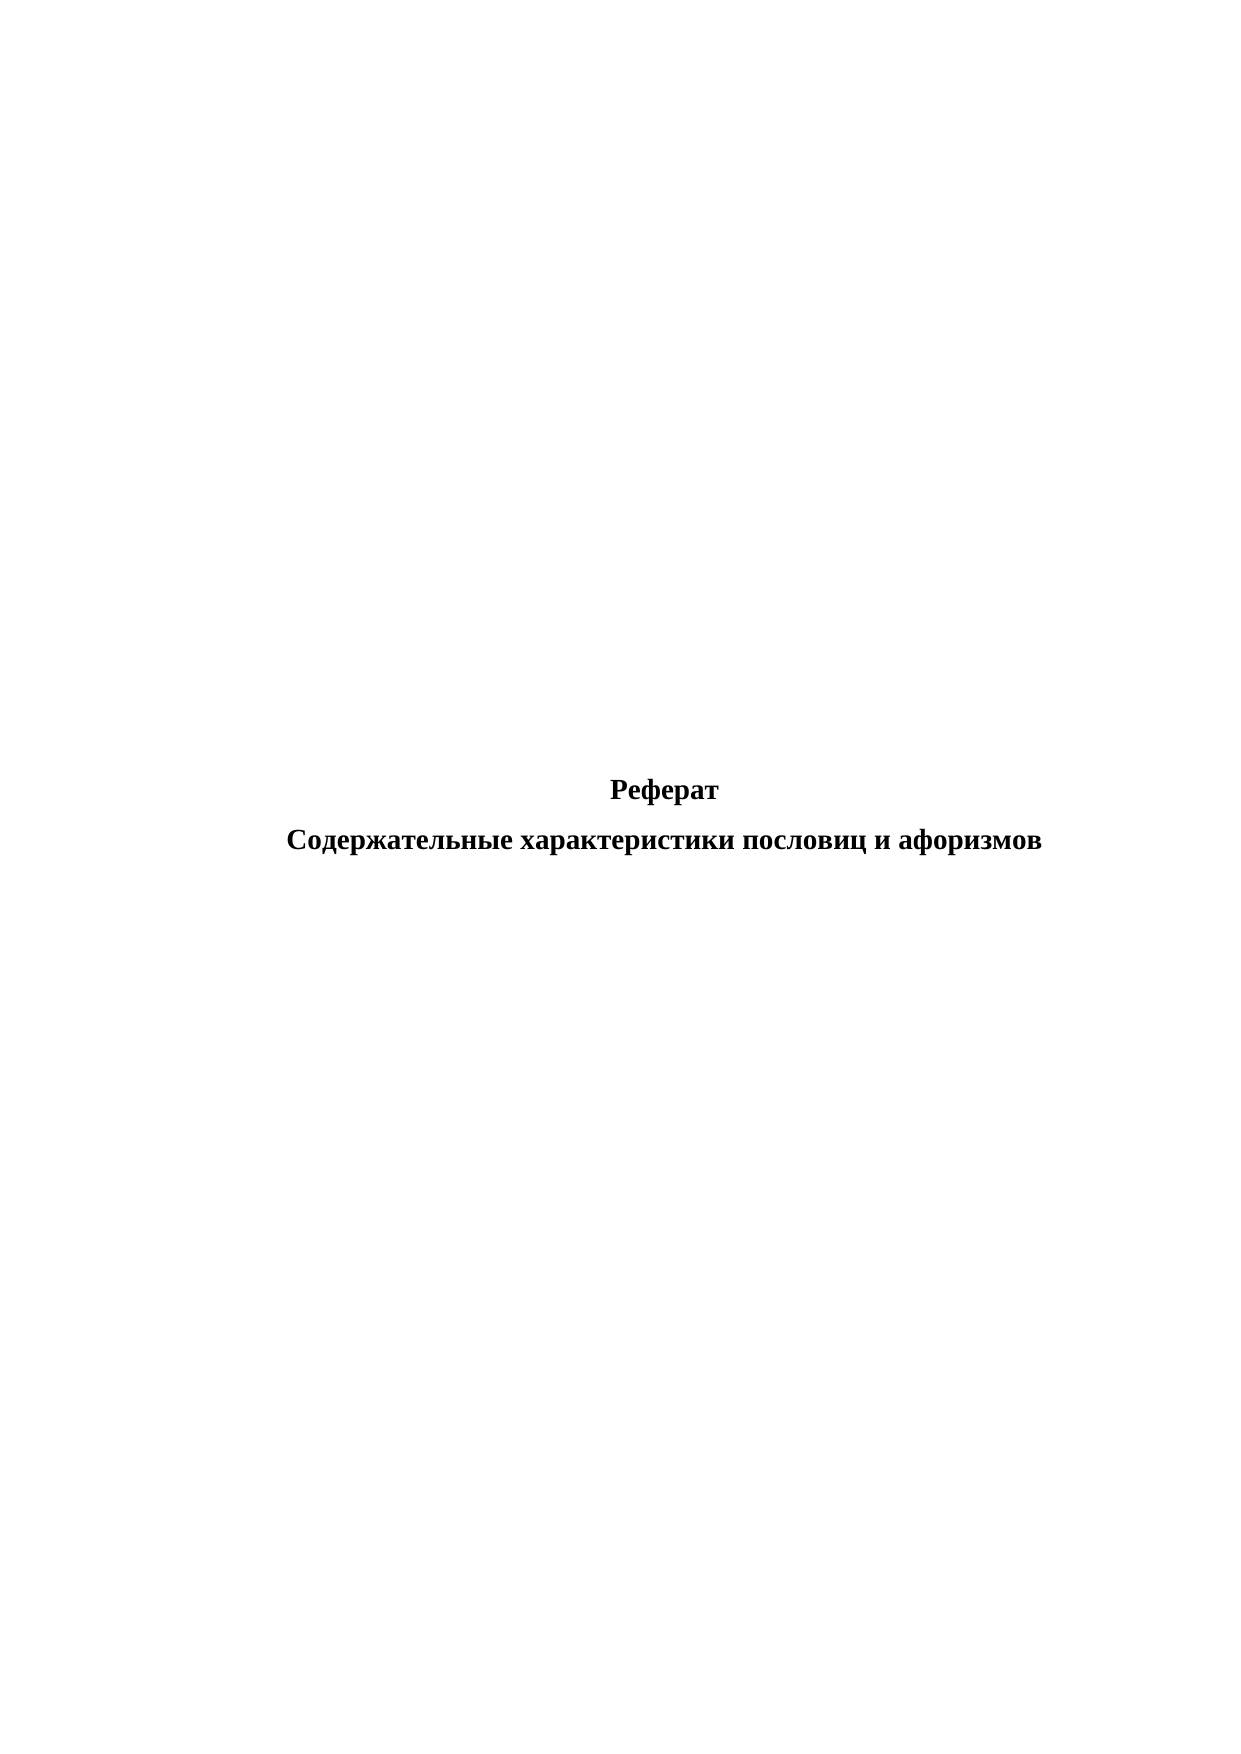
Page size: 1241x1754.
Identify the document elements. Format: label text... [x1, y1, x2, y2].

text Содержательные характеристики пословиц и афоризмов [177, 822, 1152, 856]
text Реферат [177, 772, 1152, 806]
